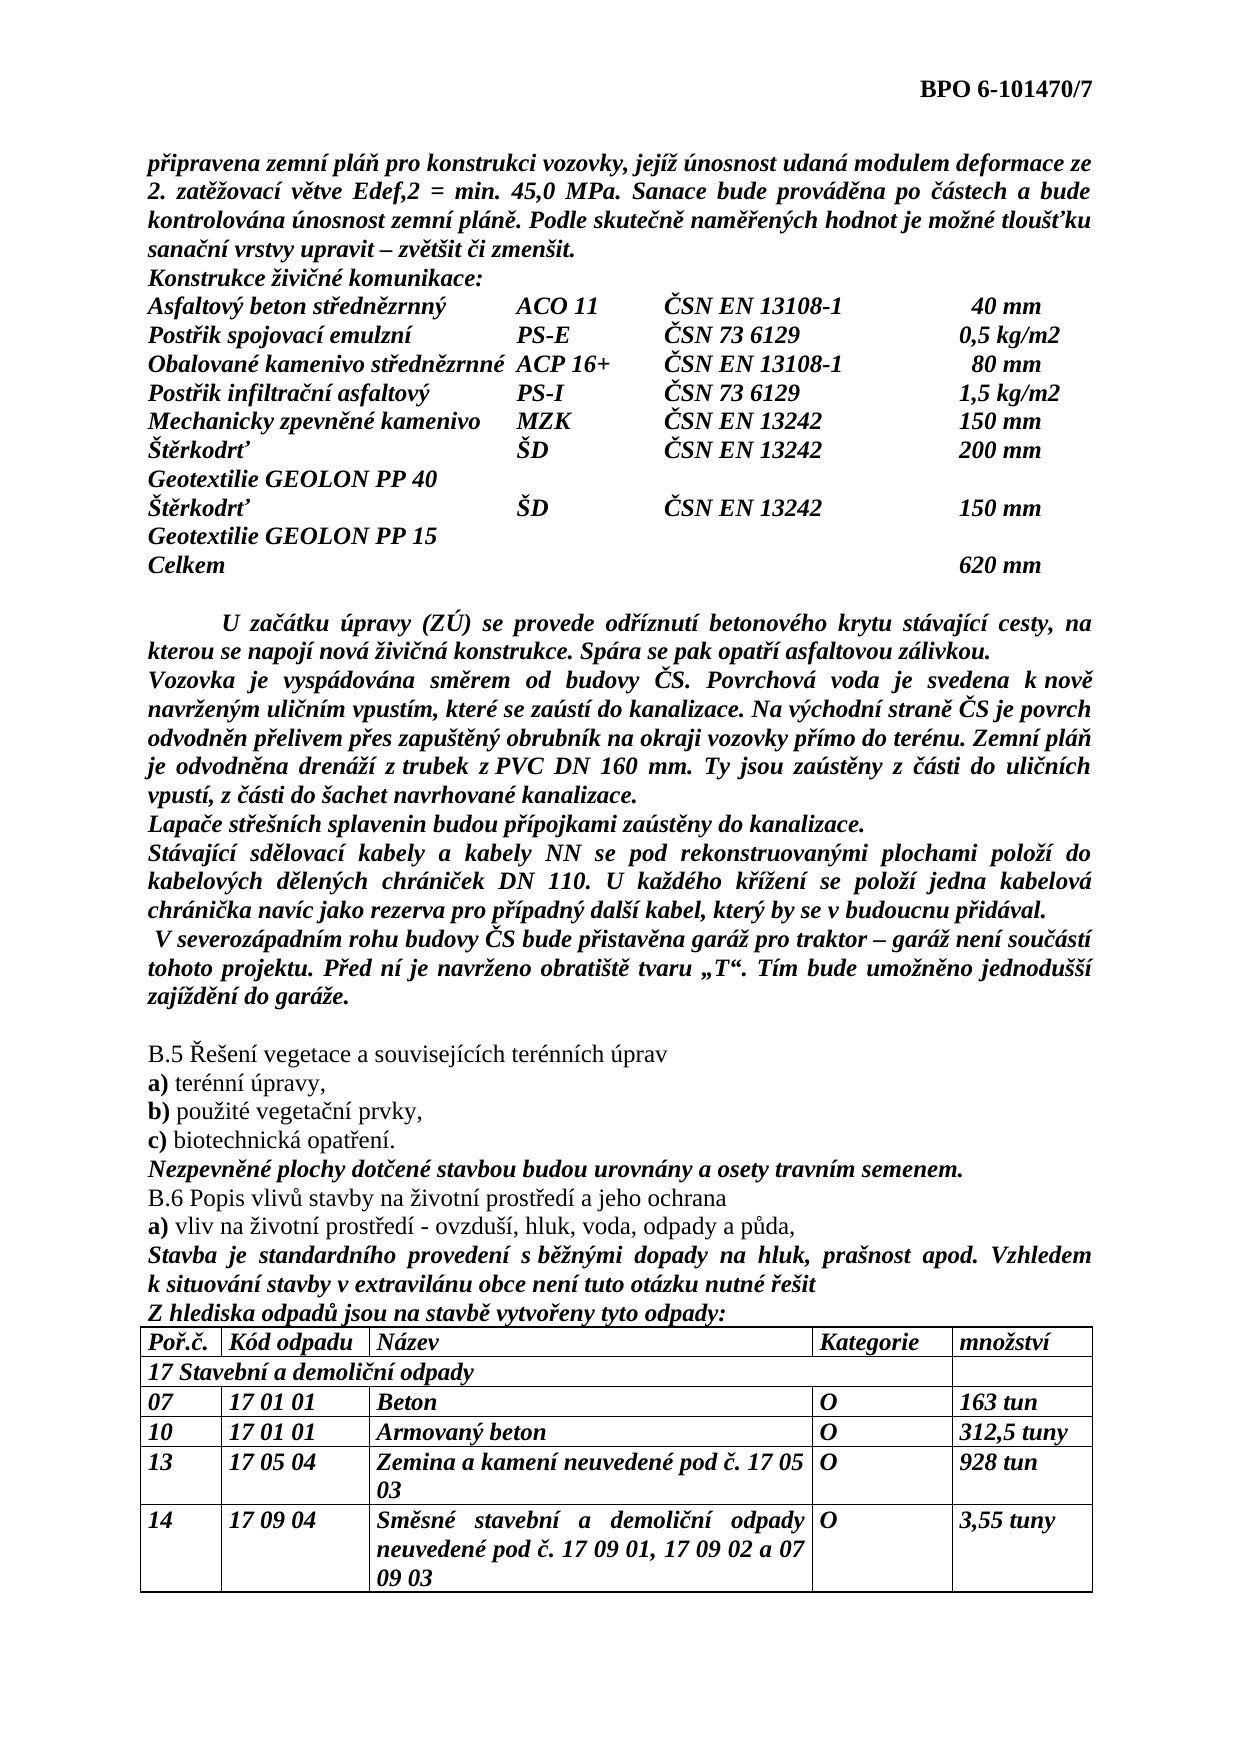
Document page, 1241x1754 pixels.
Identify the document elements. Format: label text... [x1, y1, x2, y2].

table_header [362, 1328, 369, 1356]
text a) terénní úpravy, [148, 1068, 1093, 1096]
text Mechanicky zpevněné kamenivo MZK ČSN EN 13242 150 mm [148, 406, 1093, 435]
text Štěrkodrť ŠD ČSN EN 13242 150 mm [148, 493, 1093, 521]
text B.5 Řešení vegetace a souvisejících terénních úprav [148, 1039, 1093, 1068]
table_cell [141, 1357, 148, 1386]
text Celkem 620 mm [148, 550, 1093, 579]
text a) vliv na životní prostředí - ovzduší, hluk, voda, odpady a půda, [148, 1211, 1093, 1240]
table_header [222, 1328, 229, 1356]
text Stávající sdělovací kabely a kabely NN se pod rekonstruovanými plochami položí do kabelových dělených chrániček DN 110. U každého křížení se položí jedna kabelová chránička navíc jako rezerva pro případný další kabel, který by se v budoucnu přidával. [148, 838, 1093, 924]
table_cell 928 tun [953, 1447, 1092, 1504]
text Nezpevněné plochy dotčené stavbou budou urovnány a osety travním semenem. [148, 1154, 1093, 1183]
table_cell [1085, 1357, 1092, 1386]
table_cell 17 09 04 [222, 1505, 369, 1591]
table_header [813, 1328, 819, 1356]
table_cell O [813, 1505, 952, 1591]
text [148, 148, 1093, 263]
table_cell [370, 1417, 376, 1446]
text Geotextilie GEOLON PP 15 [148, 521, 1093, 550]
table_cell 14 [141, 1505, 221, 1591]
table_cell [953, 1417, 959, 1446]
text Konstrukce živičné komunikace: [148, 263, 1093, 291]
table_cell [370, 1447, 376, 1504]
table_cell [953, 1357, 959, 1386]
text Vozovka je vyspádována směrem od budovy ČS. Povrchová voda je svedena k nově navrženým uličním vpustím, které se zaústí do kanalizace. Na východní straně ČS je povrch odvodněn přelivem přes zapuštěný obrubník na okraji vozovky přímo do terénu. Zemní pláň je odvodněna drenáží z trubek z PVC DN 160 mm. Ty jsou zaústěny z části do uličních vpustí, z části do šachet navrhované kanalizace. [148, 665, 1093, 809]
text Stavba je standardního provedení s běžnými dopady na hluk, prašnost apod. Vzhledem k situování stavby v extravilánu obce není tuto otázku nutné řešit [148, 1240, 1093, 1298]
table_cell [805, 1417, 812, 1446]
text b) použité vegetační prvky, [148, 1096, 1093, 1125]
text U začátku úpravy (ZÚ) se provede odříznutí betonového krytu stávající cesty, na kterou se napojí nová živičná konstrukce. Spára se pak opatří asfaltovou zálivkou. [148, 608, 1093, 665]
table_cell 17 05 04 [222, 1447, 369, 1504]
text Geotextilie GEOLON PP 40 [148, 464, 1093, 493]
table_cell 13 [141, 1447, 221, 1504]
table_cell 3,55 tuny [953, 1505, 1092, 1591]
text c) biotechnická opatření. [148, 1125, 1093, 1154]
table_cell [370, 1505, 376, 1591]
text Z hlediska odpadů jsou na stavbě vytvořeny tyto odpady: [148, 1298, 1093, 1326]
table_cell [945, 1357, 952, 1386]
text Štěrkodrť ŠD ČSN EN 13242 200 mm [148, 435, 1093, 464]
text Asfaltový beton střednězrnný ACO 11 ČSN EN 13108-1 40 mm [148, 291, 1093, 320]
text V severozápadním rohu budovy ČS bude přistavěna garáž pro traktor – garáž není součástí tohoto projektu. Před ní je navrženo obratiště tvaru „T“. Tím bude umožněno jednodušší zajíždění do garáže. [148, 924, 1093, 1010]
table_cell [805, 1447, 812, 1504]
table_cell O [813, 1447, 952, 1504]
text Postřik spojovací emulzní PS-E ČSN 73 6129 0,5 kg/m2 [148, 320, 1093, 349]
text Postřik infiltrační asfaltový PS-I ČSN 73 6129 1,5 kg/m2 [148, 378, 1093, 406]
text Lapače střešních splavenin budou přípojkami zaústěny do kanalizace. [148, 809, 1093, 838]
text Obalované kamenivo střednězrnné ACP 16+ ČSN EN 13108-1 80 mm [148, 349, 1093, 378]
text B.6 Popis vlivů stavby na životní prostředí a jeho ochrana [148, 1183, 1093, 1211]
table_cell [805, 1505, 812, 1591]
